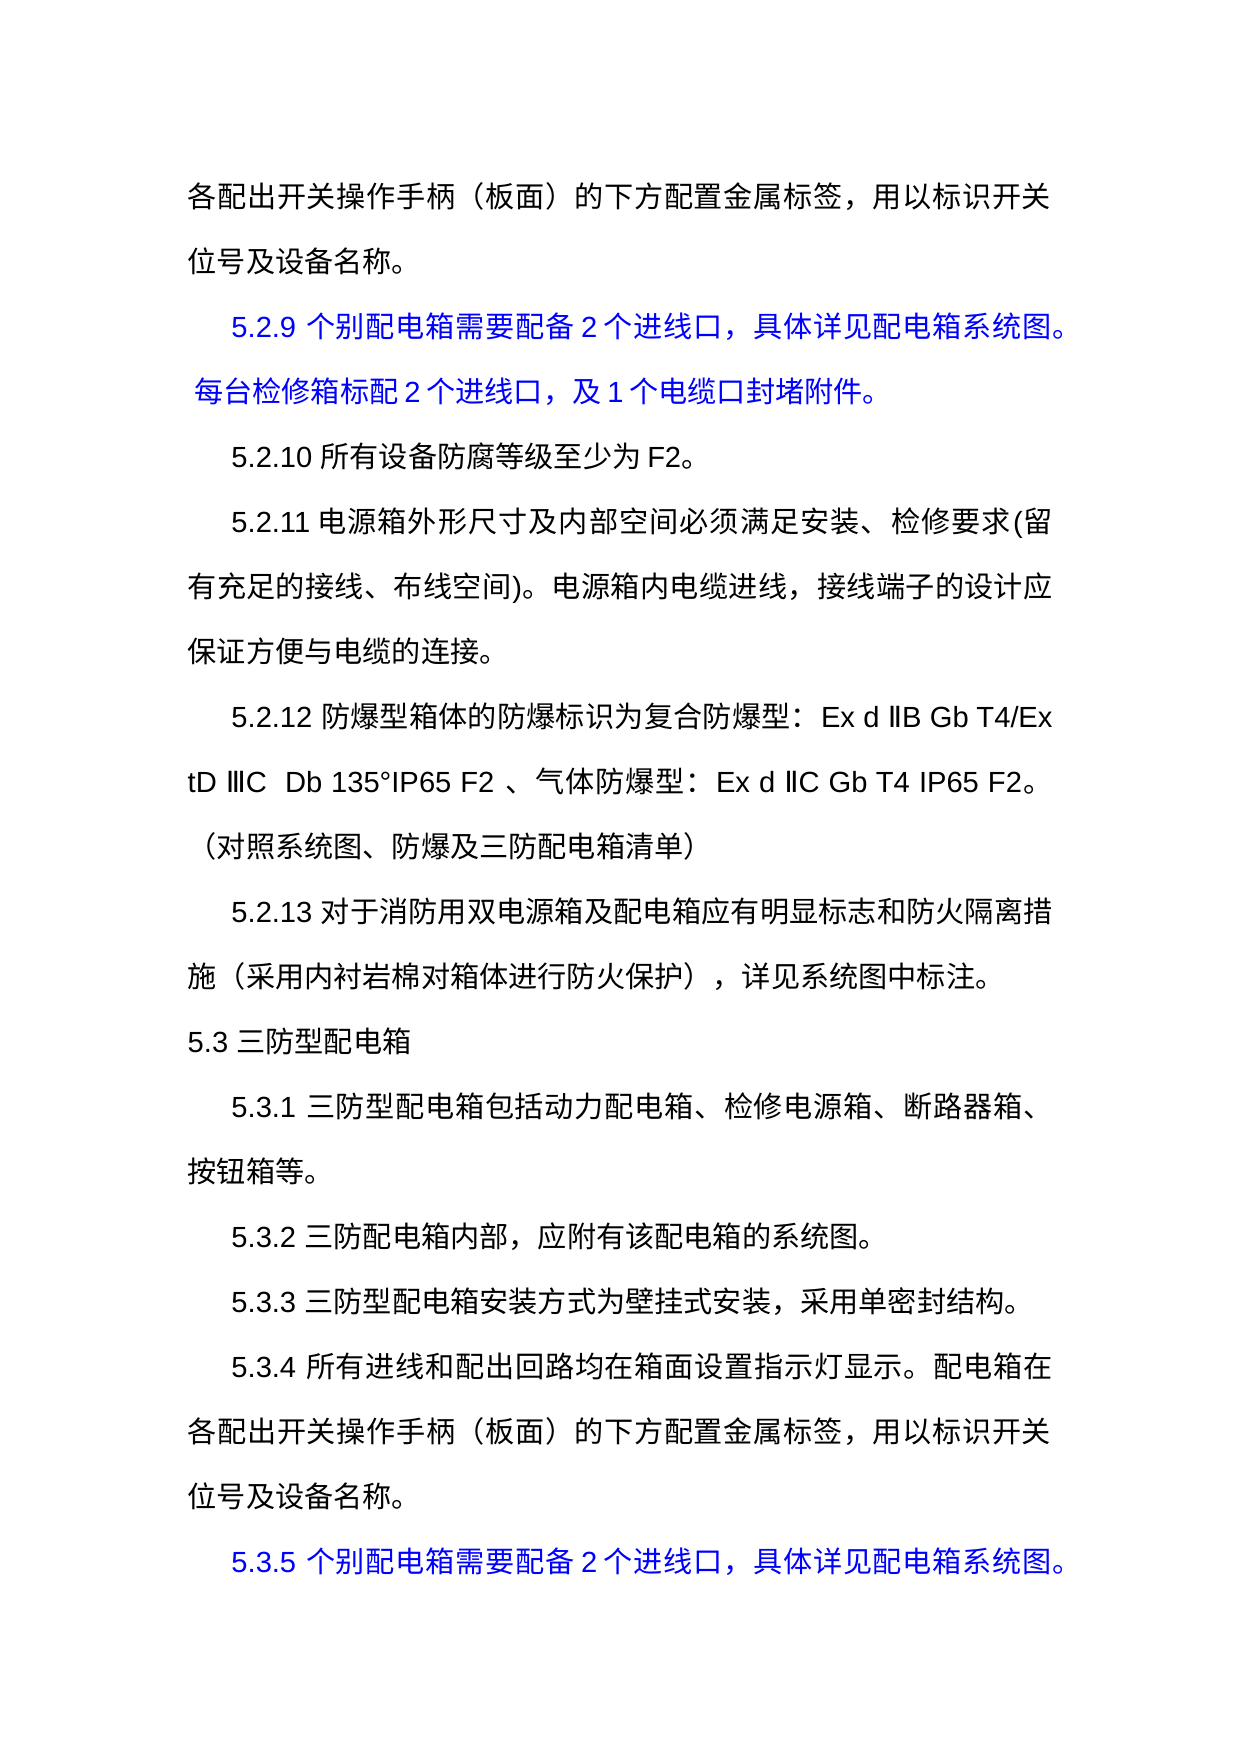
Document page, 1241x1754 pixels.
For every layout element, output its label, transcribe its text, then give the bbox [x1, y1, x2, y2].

text 5.2.9 个别配电箱需要配备2个进线口，具体详见配电箱系统图。 每台检修箱标配2个进线口，及1个电缆口封堵附件。 [187, 292, 1053, 422]
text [187, 162, 1053, 292]
text 5.3.2 三防配电箱内部，应附有该配电箱的系统图。 [187, 1202, 1053, 1267]
text 5.3.1 三防型配电箱包括动力配电箱、检修电源箱、断路器箱、按钮箱等。 [187, 1072, 1053, 1202]
text 5.3.3 三防型配电箱安装方式为壁挂式安装，采用单密封结构。 [187, 1267, 1053, 1332]
text 5.2.11电源箱外形尺寸及内部空间必须满足安装、检修要求(留有充足的接线、布线空间)。电源箱内电缆进线，接线端子的设计应保证方便与电缆的连接。 [187, 487, 1053, 682]
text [187, 1527, 1053, 1592]
text 5.2.12 防爆型箱体的防爆标识为复合防爆型：Ex d ⅡB Gb T4/Ex tD ⅢC Db 135°IP65 F2 、气体防爆型：Ex d ⅡC Gb T4 IP65 F2。（对照系统图、防爆及三防配电箱清单） [187, 682, 1053, 877]
subtitle 5.3 三防型配电箱 [187, 1007, 1053, 1072]
text 5.3.4 所有进线和配出回路均在箱面设置指示灯显示。配电箱在各配出开关操作手柄（板面）的下方配置金属标签，用以标识开关位号及设备名称。 [187, 1332, 1053, 1527]
text 5.2.10 所有设备防腐等级至少为F2。 [187, 422, 1053, 487]
text 5.2.13 对于消防用双电源箱及配电箱应有明显标志和防火隔离措施（采用内衬岩棉对箱体进行防火保护），详见系统图中标注。 [187, 877, 1053, 1007]
